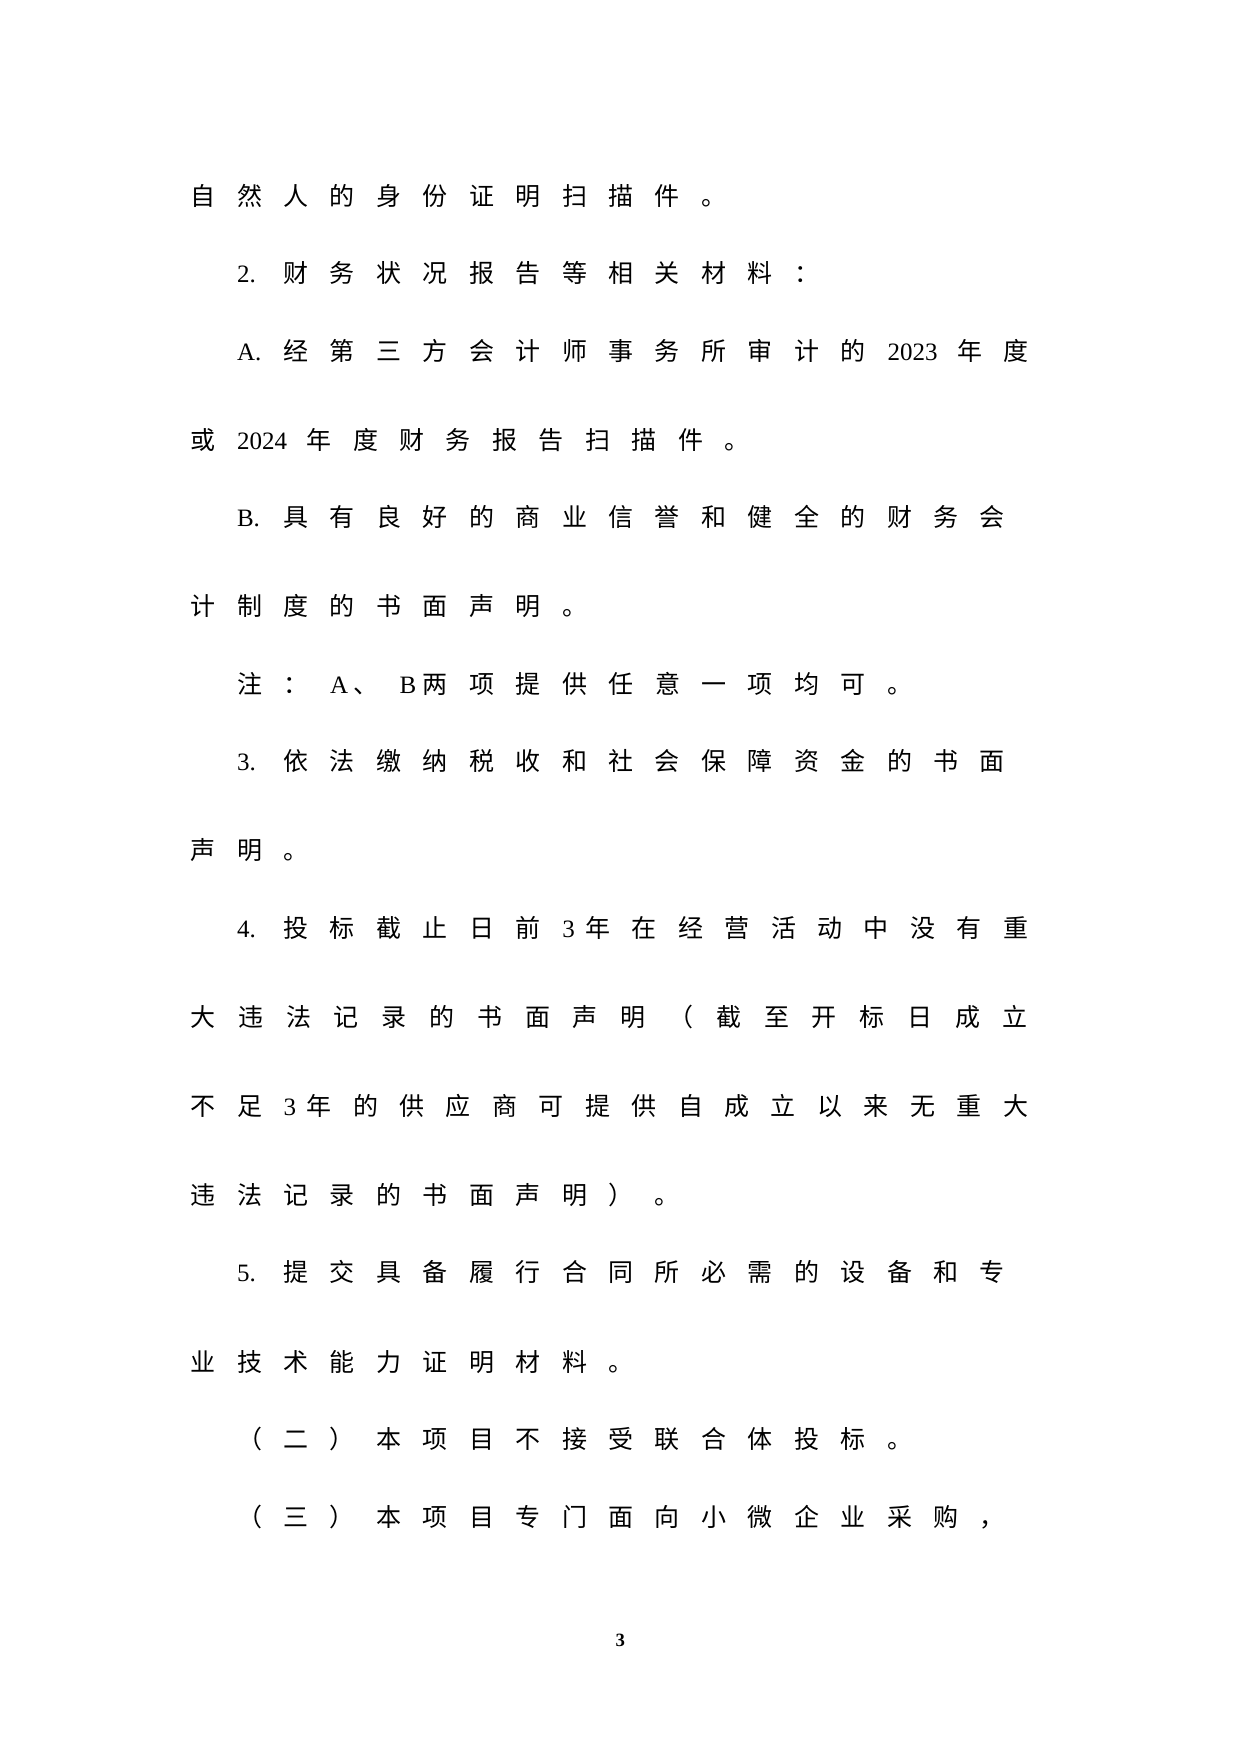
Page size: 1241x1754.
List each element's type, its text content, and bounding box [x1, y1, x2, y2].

text 2. 财务状况报告等相关材料： [190, 242, 1050, 301]
text A.经第三方会计师事务所审计的2023年度或2024年度财务报告扫描件。 [190, 319, 1050, 468]
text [190, 1485, 1050, 1545]
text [190, 164, 1050, 224]
text 5. 提交具备履行合同所必需的设备和专业技术能力证明材料。 [190, 1241, 1050, 1390]
text 3. 依法缴纳税收和社会保障资金的书面声明。 [190, 730, 1050, 878]
text B. 具有良好的商业信誉和健全的财务会计制度的书面声明。 [190, 486, 1050, 634]
text 注：A、B两项提供任意一项均可。 [190, 653, 1050, 712]
text （二）本项目不接受联合体投标。 [190, 1408, 1050, 1467]
text 4. 投标截止日前3年在经营活动中没有重大违法记录的书面声明（截至开标日成立不足3年的供应商可提供自成立以来无重大违法记录的书面声明）。 [190, 897, 1050, 1223]
